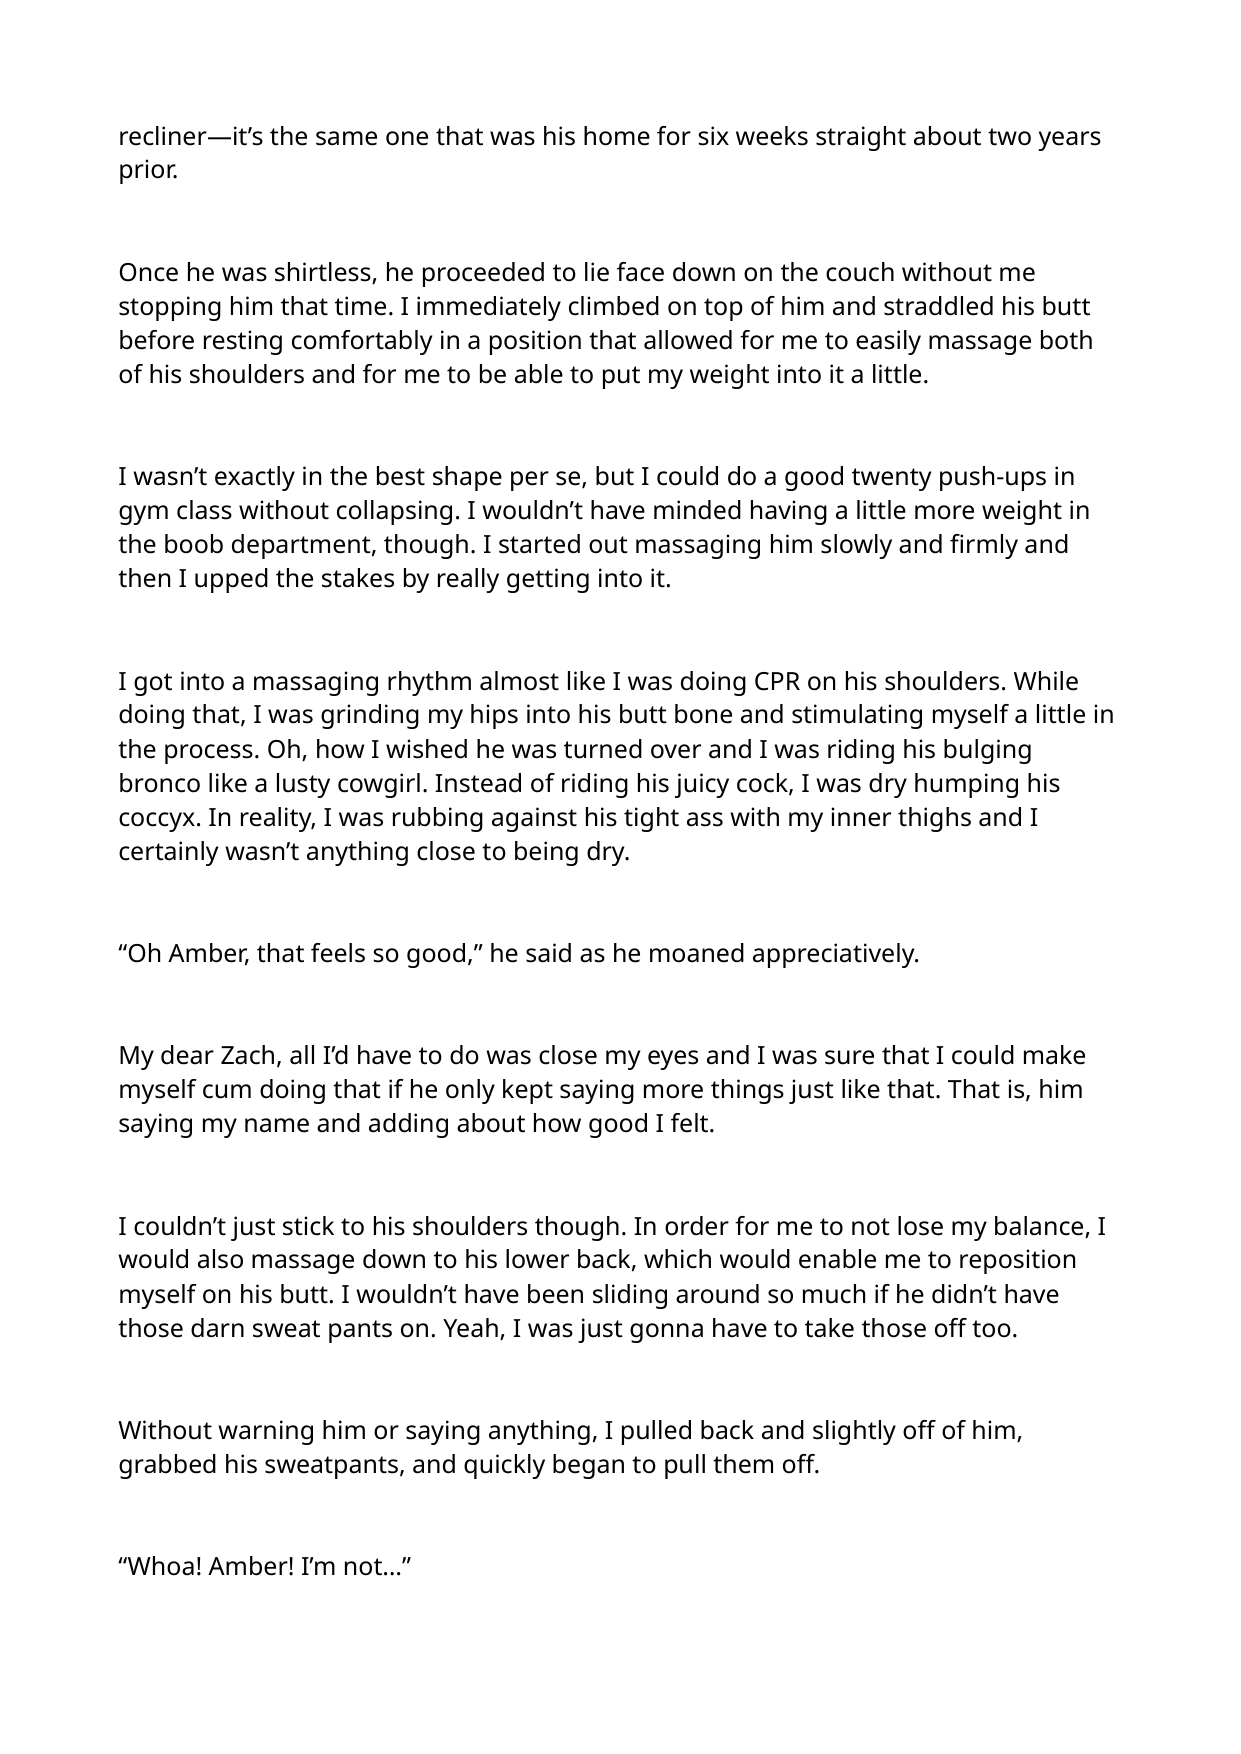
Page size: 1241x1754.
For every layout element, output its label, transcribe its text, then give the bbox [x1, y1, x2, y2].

text I wasn’t exactly in the best shape per se, but I could do a good twenty push-ups in gym class without collapsing. I wouldn’t have minded having a little more weight in the boob department, though. I started out massaging him slowly and firmly and then I upped the stakes by really getting into it. [118, 459, 1122, 595]
text “Whoa! Amber! I’m not…” [118, 1549, 1122, 1583]
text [118, 118, 1122, 186]
text “Oh Amber, that feels so good,” he said as he moaned appreciatively. [118, 936, 1122, 970]
text I couldn’t just stick to his shoulders though. In order for me to not lose my balance, I would also massage down to his lower back, which would enable me to reposition myself on his butt. I wouldn’t have been sliding around so much if he didn’t have those darn sweat pants on. Yeah, I was just gonna have to take those off too. [118, 1208, 1122, 1344]
text Without warning him or saying anything, I pulled back and slightly off of him, grabbed his sweatpants, and quickly began to pull them off. [118, 1412, 1122, 1481]
text My dear Zach, all I’d have to do was close my eyes and I was sure that I could make myself cum doing that if he only kept saying more things just like that. That is, him saying my name and adding about how good I felt. [118, 1038, 1122, 1140]
text I got into a massaging rhythm almost like I was doing CPR on his shoulders. While doing that, I was grinding my hips into his butt bone and stimulating myself a little in the process. Oh, how I wished he was turned over and I was riding his bulging bronco like a lusty cowgirl. Instead of riding his juicy cock, I was dry humping his coccyx. In reality, I was rubbing against his tight ass with my inner thighs and I certainly wasn’t anything close to being dry. [118, 663, 1122, 867]
text Once he was shirtless, he proceeded to lie face down on the couch without me stopping him that time. I immediately climbed on top of him and straddled his butt before resting comfortably in a position that allowed for me to easily massage both of his shoulders and for me to be able to put my weight into it a little. [118, 254, 1122, 391]
